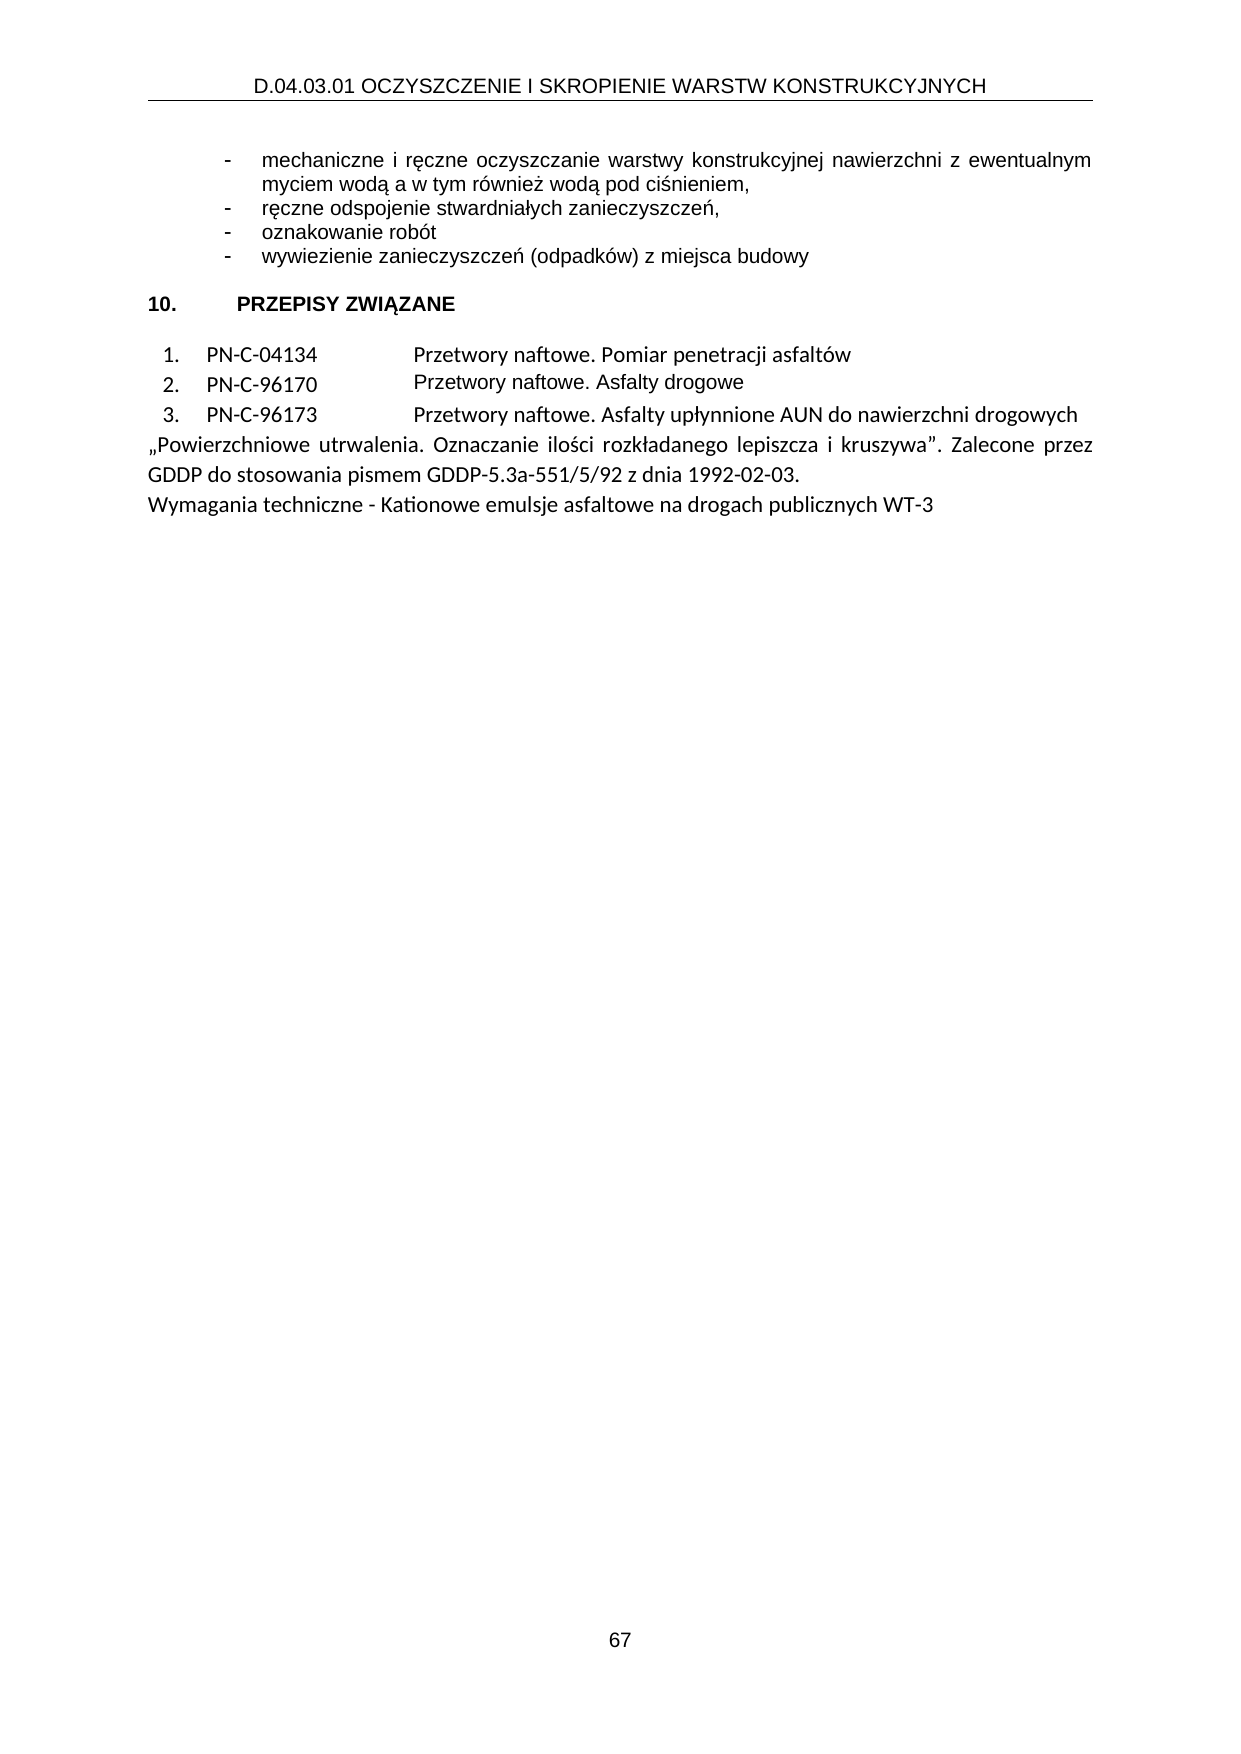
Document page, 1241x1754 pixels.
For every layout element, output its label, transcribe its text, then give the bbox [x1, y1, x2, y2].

table_cell 3. [155, 400, 199, 430]
list oznakowanie robót [224, 220, 1093, 244]
table_header 1. [155, 340, 199, 370]
text „Powierzchniowe utrwalenia. Oznaczanie ilości rozkładanego lepiszcza i kruszywa”. Zalecone przez GDDP do stosowania pismem GDDP-5.3a-551/5/92 z dnia 1992-02-03. [148, 430, 1093, 488]
list ręczne odspojenie stwardniałych zanieczyszczeń, [224, 196, 1093, 220]
table_cell Przetwory naftowe. Asfalty upłynnione AUN do nawierzchni drogowych [406, 400, 1115, 430]
table_cell 2. [155, 370, 199, 400]
list Przepisy związane [148, 292, 1093, 316]
list mechaniczne i ręczne oczyszczanie warstwy konstrukcyjnej nawierzchni z ewentualnym myciem wodą a w tym również wodą pod ciśnieniem, [224, 148, 1093, 196]
text Wymagania techniczne - Kationowe emulsje asfaltowe na drogach publicznych WT-3 [148, 490, 1093, 518]
table_cell Przetwory naftowe. Asfalty drogowe [406, 370, 1115, 400]
table_cell PN-C-96173 [199, 400, 406, 430]
table_header PN-C-04134 [199, 340, 406, 370]
table_header Przetwory naftowe. Pomiar penetracji asfaltów [406, 340, 1115, 370]
list wywiezienie zanieczyszczeń (odpadków) z miejsca budowy [224, 244, 1093, 268]
table_cell PN-C-96170 [199, 370, 406, 400]
